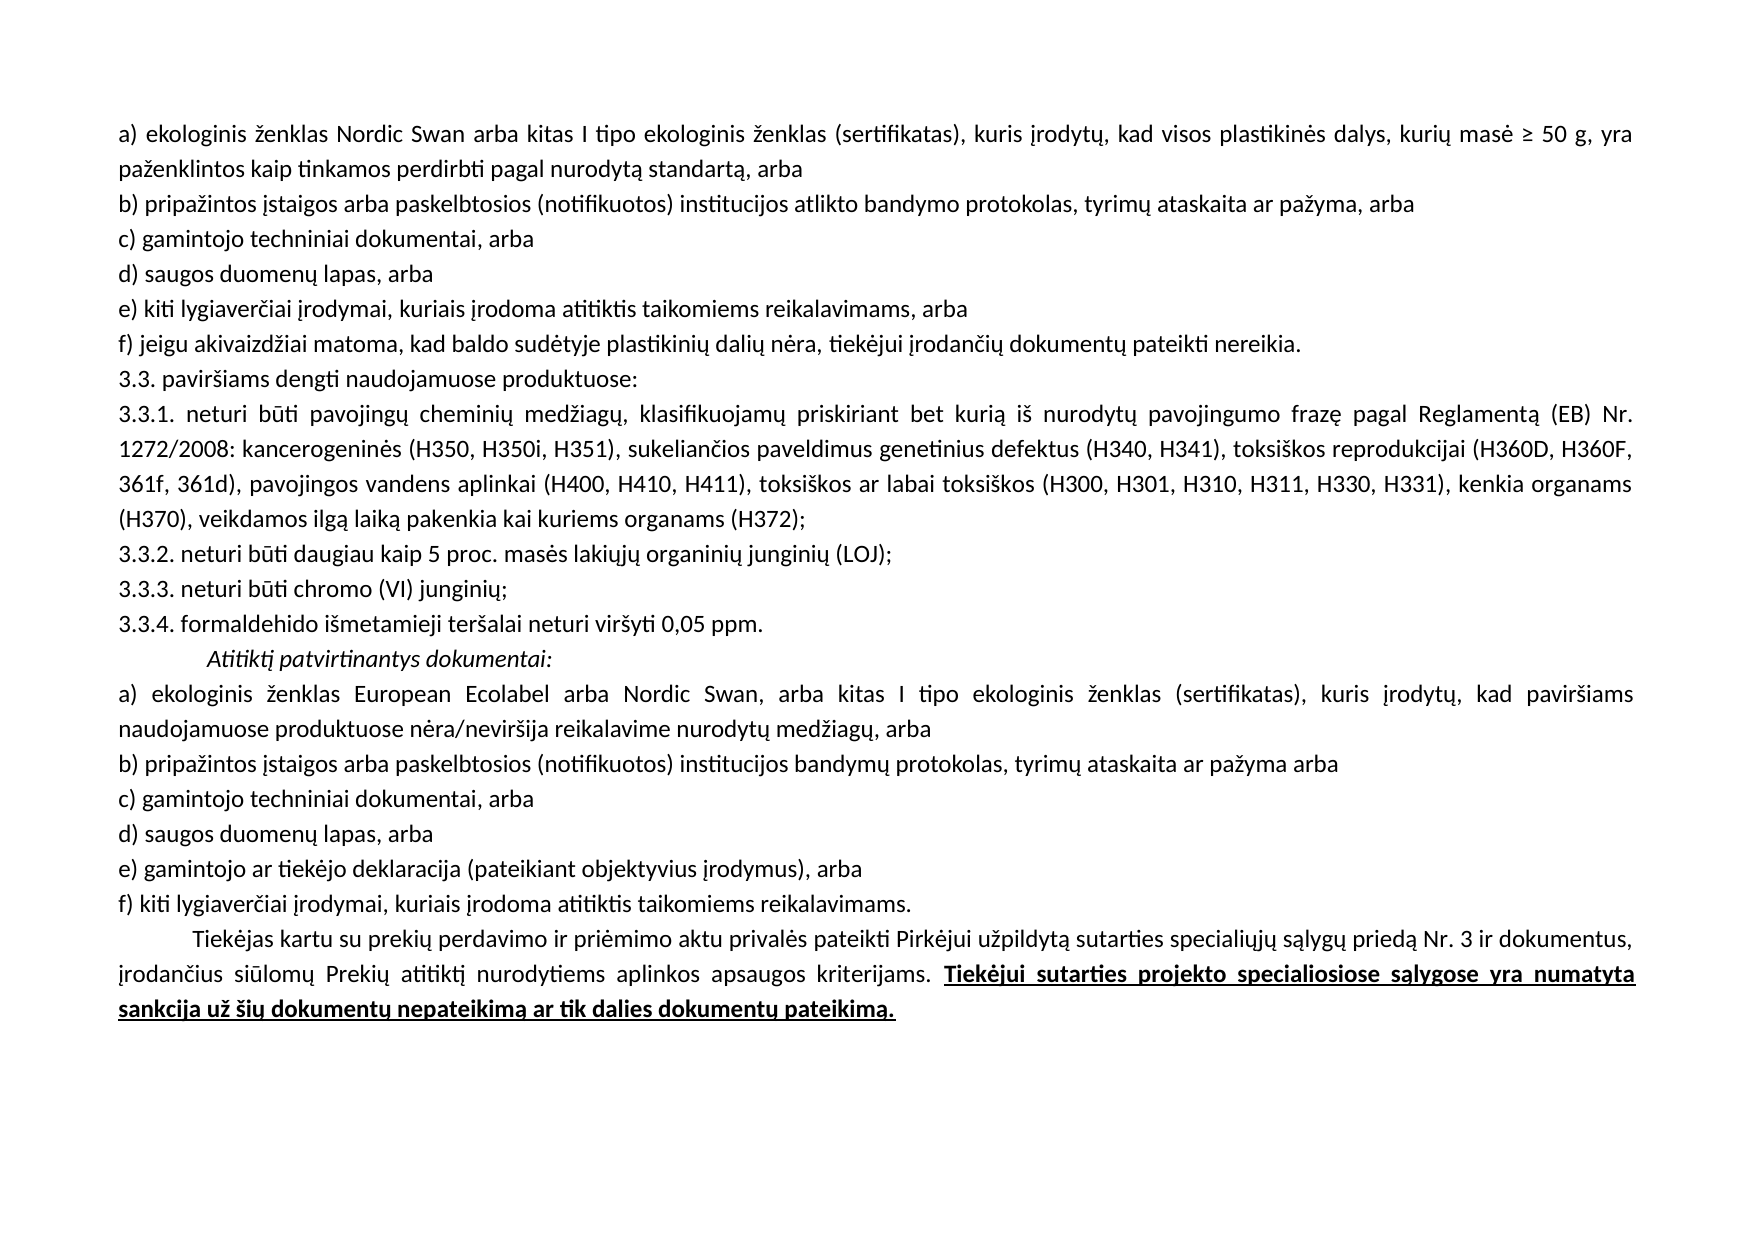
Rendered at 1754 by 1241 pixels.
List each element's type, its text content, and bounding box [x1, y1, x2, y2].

text e) gamintojo ar tiekėjo deklaracija (pateikiant objektyvius įrodymus), arba [118, 853, 1636, 884]
text 3.3. paviršiams dengti naudojamuose produktuose: [118, 363, 1636, 394]
text 3.3.2. neturi būti daugiau kaip 5 proc. masės lakiųjų organinių junginių (LOJ); [118, 538, 1636, 569]
text Tiekėjas kartu su prekių perdavimo ir priėmimo aktu privalės pateikti Pirkėjui užpildytą sutarties specialiųjų sąlygų priedą Nr. 3 ir dokumentus, įrodančius siūlomų Prekių atitiktį nurodytiems aplinkos apsaugos kriterijams. Tiekėjui sutarties projekto specialiosiose sąlygose yra numatyta sankcija už šių dokumentų nepateikimą ar tik dalies dokumentų pateikimą. [118, 923, 1636, 1024]
text c) gamintojo techniniai dokumentai, arba [118, 783, 1636, 814]
text 3.3.4. formaldehido išmetamieji teršalai neturi viršyti 0,05 ppm. [118, 608, 1636, 639]
text f) jeigu akivaizdžiai matoma, kad baldo sudėtyje plastikinių dalių nėra, tiekėjui įrodančių dokumentų pateikti nereikia. [118, 328, 1636, 359]
text d) saugos duomenų lapas, arba [118, 818, 1636, 849]
text c) gamintojo techniniai dokumentai, arba [118, 223, 1636, 254]
text e) kiti lygiaverčiai įrodymai, kuriais įrodoma atitiktis taikomiems reikalavimams, arba [118, 293, 1636, 324]
text 3.3.3. neturi būti chromo (VI) junginių; [118, 573, 1636, 604]
text 3.3.1. neturi būti pavojingų cheminių medžiagų, klasifikuojamų priskiriant bet kurią iš nurodytų pavojingumo frazę pagal Reglamentą (EB) Nr. 1272/2008: kancerogeninės (H350, H350i, H351), sukeliančios paveldimus genetinius defektus (H340, H341), toksiškos reprodukcijai (H360D, H360F, 361f, 361d), pavojingos vandens aplinkai (H400, H410, H411), toksiškos ar labai toksiškos (H300, H301, H310, H311, H330, H331), kenkia organams (H370), veikdamos ilgą laiką pakenkia kai kuriems organams (H372); [118, 398, 1636, 534]
text b) pripažintos įstaigos arba paskelbtosios (notifikuotos) institucijos atlikto bandymo protokolas, tyrimų ataskaita ar pažyma, arba [118, 188, 1636, 219]
text Atitiktį patvirtinantys dokumentai: [118, 643, 1636, 674]
text a) ekologinis ženklas European Ecolabel arba Nordic Swan, arba kitas I tipo ekologinis ženklas (sertifikatas), kuris įrodytų, kad paviršiams naudojamuose produktuose nėra/neviršija reikalavime nurodytų medžiagų, arba [118, 678, 1636, 744]
text a) ekologinis ženklas Nordic Swan arba kitas I tipo ekologinis ženklas (sertifikatas), kuris įrodytų, kad visos plastikinės dalys, kurių masė ≥ 50 g, yra paženklintos kaip tinkamos perdirbti pagal nurodytą standartą, arba [118, 118, 1636, 184]
text b) pripažintos įstaigos arba paskelbtosios (notifikuotos) institucijos bandymų protokolas, tyrimų ataskaita ar pažyma arba [118, 748, 1636, 779]
text d) saugos duomenų lapas, arba [118, 258, 1636, 289]
text f) kiti lygiaverčiai įrodymai, kuriais įrodoma atitiktis taikomiems reikalavimams. [118, 888, 1636, 919]
